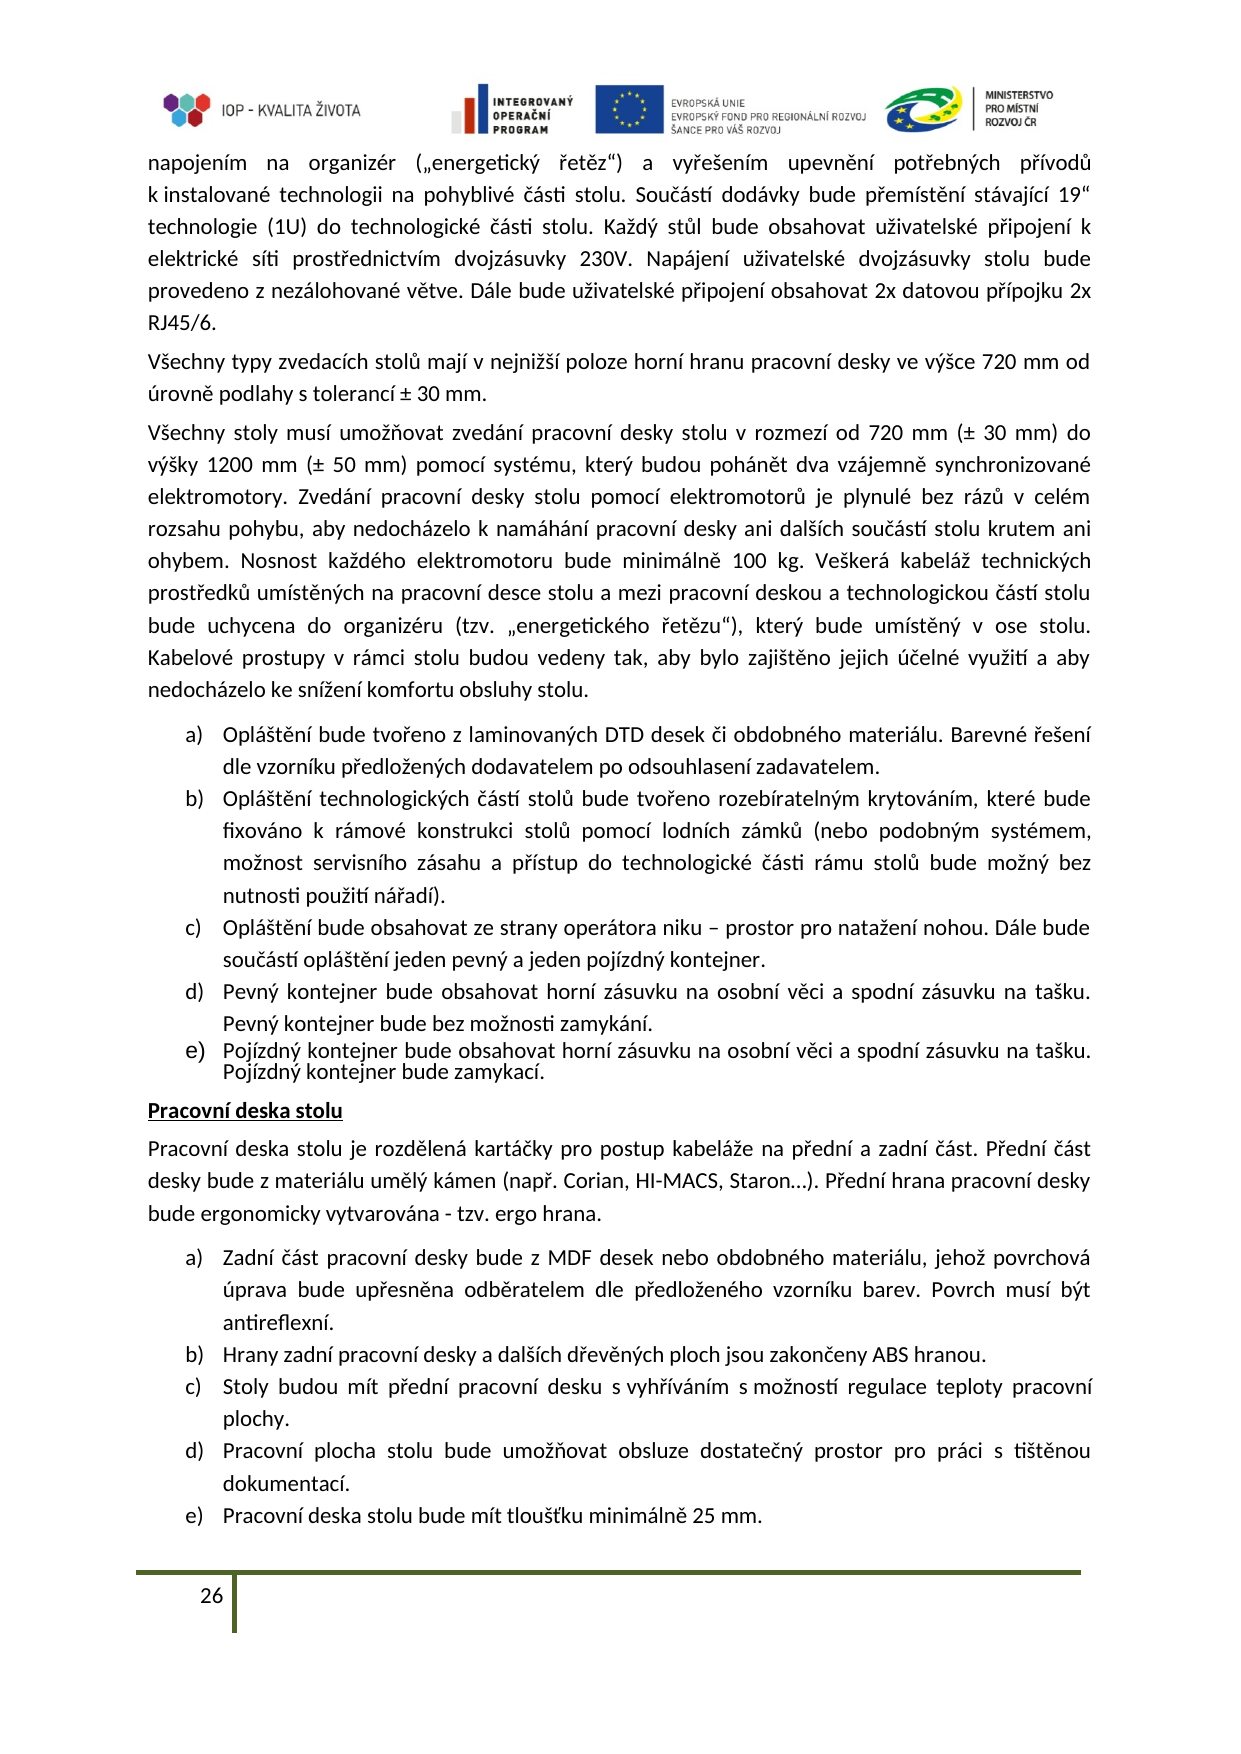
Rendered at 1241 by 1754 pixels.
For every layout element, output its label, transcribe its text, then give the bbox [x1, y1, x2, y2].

text Všechny typy zvedacích stolů mají v nejnižší poloze horní hranu pracovní desky ve výšce 720 mm od úrovně podlahy s tolerancí ± 30 mm. [148, 347, 1093, 407]
list Pojízdný kontejner bude obsahovat horní zásuvku na osobní věci a spodní zásuvku na tašku. Pojízdný kontejner bude zamykací. [185, 1042, 1093, 1083]
list Stoly budou mít přední pracovní desku s vyhříváním s možností regulace teploty pracovní plochy. [185, 1372, 1093, 1432]
list Hrany zadní pracovní desky a dalších dřevěných ploch jsou zakončeny ABS hranou. [185, 1340, 1093, 1368]
text Pracovní deska stolu je rozdělená kartáčky pro postup kabeláže na přední a zadní část. Přední část desky bude z materiálu umělý kámen (např. Corian, HI-MACS, Staron…). Přední hrana pracovní desky bude ergonomicky vytvarována - tzv. ergo hrana. [148, 1134, 1093, 1227]
list Pracovní plocha stolu bude umožňovat obsluze dostatečný prostor pro práci s tištěnou dokumentací. [185, 1436, 1093, 1497]
list Pevný kontejner bude obsahovat horní zásuvku na osobní věci a spodní zásuvku na tašku. Pevný kontejner bude bez možnosti zamykání. [185, 977, 1093, 1037]
text Všechny stoly musí umožňovat zvedání pracovní desky stolu v rozmezí od 720 mm (± 30 mm) do výšky 1200 mm (± 50 mm) pomocí systému, který budou pohánět dva vzájemně synchronizované elektromotory. Zvedání pracovní desky stolu pomocí elektromotorů je plynulé bez rázů v celém rozsahu pohybu, aby nedocházelo k namáhání pracovní desky ani dalších součástí stolu krutem ani ohybem. Nosnost každého elektromotoru bude minimálně 100 kg. Veškerá kabeláž technických prostředků umístěných na pracovní desce stolu a mezi pracovní deskou a technologickou částí stolu bude uchycena do organizéru (tzv. „energetického řetězu“), který bude umístěný v ose stolu. Kabelové prostupy v rámci stolu budou vedeny tak, aby bylo zajištěno jejich účelné využití a aby nedocházelo ke snížení komfortu obsluhy stolu. [148, 418, 1093, 703]
text Pracovní deska stolu [148, 1096, 1095, 1124]
list Zadní část pracovní desky bude z MDF desek nebo obdobného materiálu, jehož povrchová úprava bude upřesněna odběratelem dle předloženého vzorníku barev. Povrch musí být antireflexní. [185, 1243, 1093, 1336]
list Opláštění bude obsahovat ze strany operátora niku – prostor pro natažení nohou. Dále bude součástí opláštění jeden pevný a jeden pojízdný kontejner. [185, 913, 1093, 973]
list Opláštění bude tvořeno z laminovaných DTD desek či obdobného materiálu. Barevné řešení dle vzorníku předložených dodavatelem po odsouhlasení zadavatelem. [185, 720, 1093, 780]
list Pracovní deska stolu bude mít tloušťku minimálně 25 mm. [185, 1501, 1093, 1529]
picture [147, 73, 1080, 144]
list Opláštění technologických částí stolů bude tvořeno rozebíratelným krytováním, které bude fixováno k rámové konstrukci stolů pomocí lodních zámků (nebo podobným systémem, možnost servisního zásahu a přístup do technologické části rámu stolů bude možný bez nutnosti použití nářadí). [185, 784, 1093, 909]
